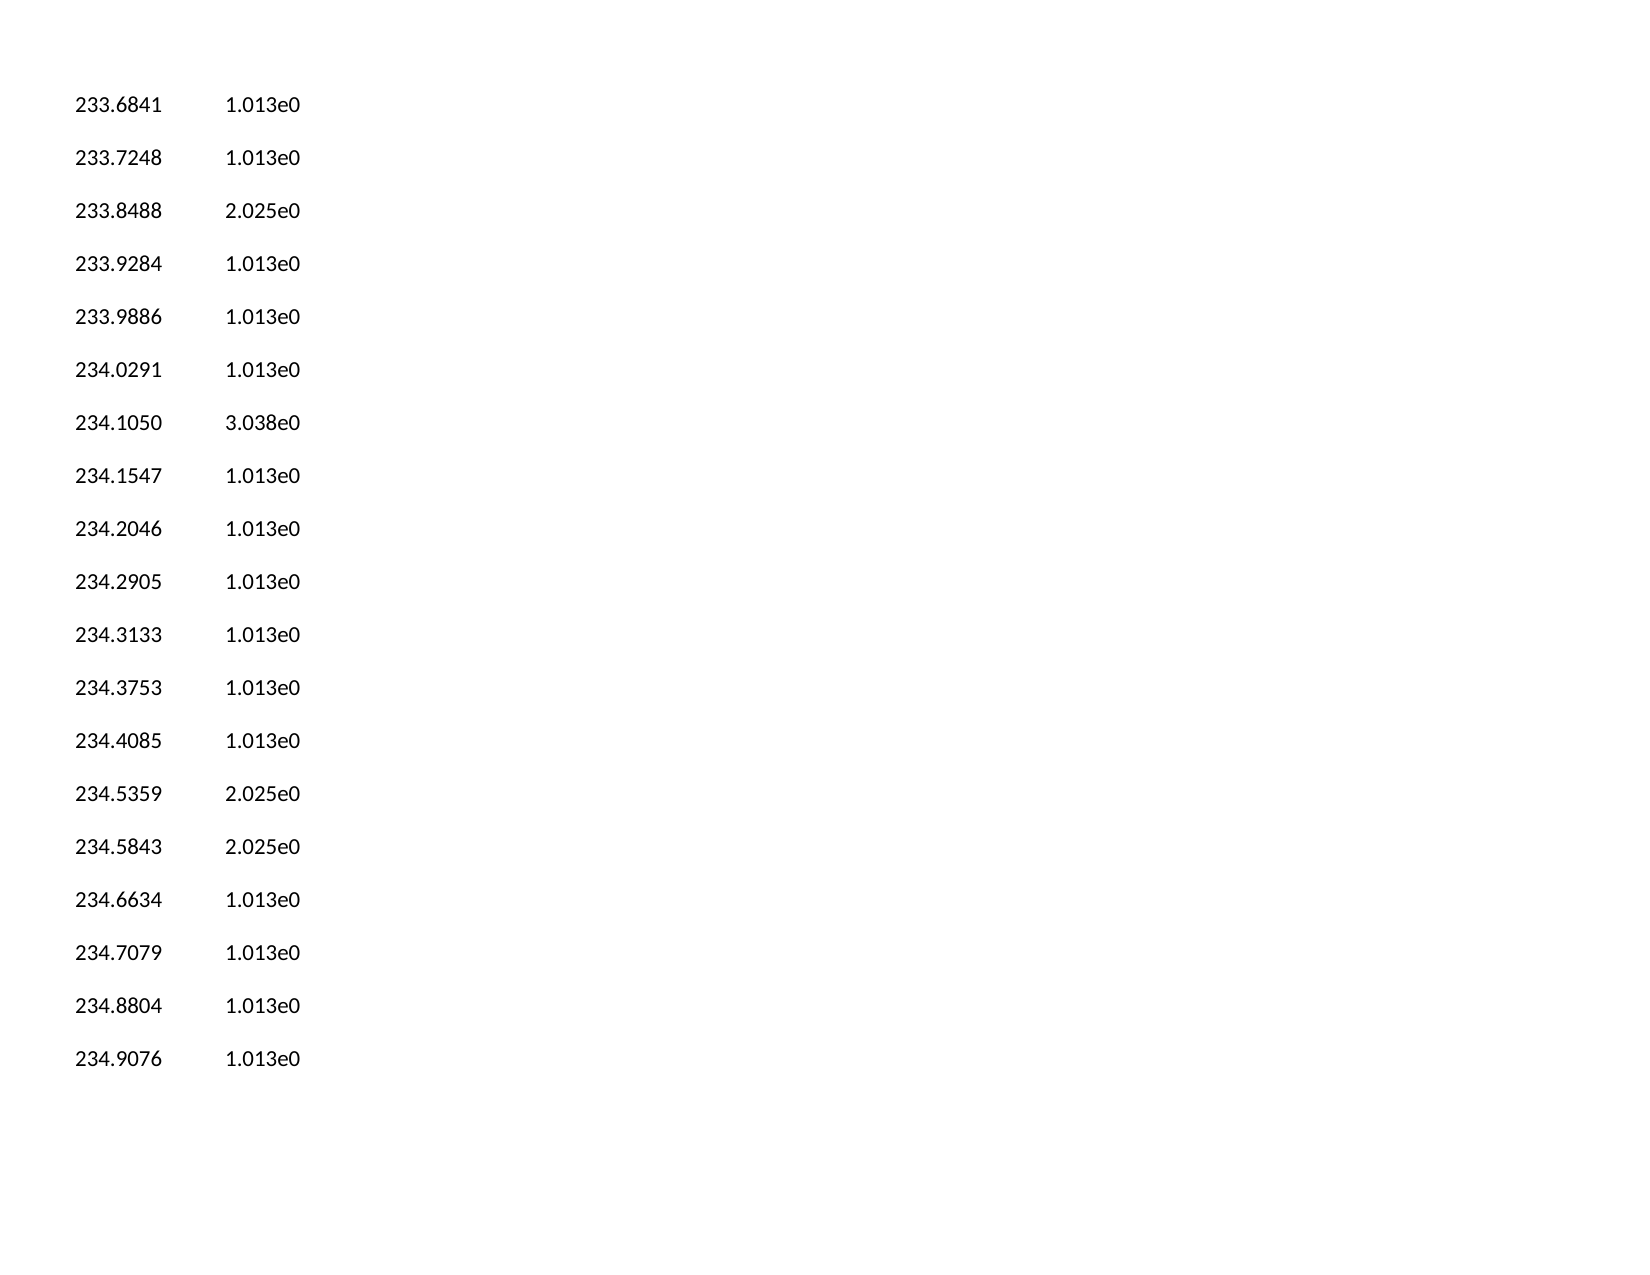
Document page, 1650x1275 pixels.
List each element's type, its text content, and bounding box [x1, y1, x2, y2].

text 234.9076 1.013e0 [75, 1044, 1563, 1072]
text 234.4085 1.013e0 [75, 726, 1563, 754]
text 234.5359 2.025e0 [75, 779, 1563, 807]
text 233.9886 1.013e0 [75, 302, 1563, 330]
text 234.7079 1.013e0 [75, 938, 1563, 966]
text 233.8488 2.025e0 [75, 196, 1563, 224]
text 234.0291 1.013e0 [75, 355, 1563, 383]
text 233.7248 1.013e0 [75, 143, 1563, 171]
text 234.2046 1.013e0 [75, 514, 1563, 542]
text 234.1547 1.013e0 [75, 461, 1563, 489]
text 234.5843 2.025e0 [75, 832, 1563, 860]
text 234.8804 1.013e0 [75, 991, 1563, 1019]
text 233.9284 1.013e0 [75, 249, 1563, 277]
text 234.6634 1.013e0 [75, 885, 1563, 913]
text 234.2905 1.013e0 [75, 567, 1563, 595]
text 234.1050 3.038e0 [75, 408, 1563, 436]
text 234.3753 1.013e0 [75, 673, 1563, 701]
text 233.6841 1.013e0 [75, 90, 1563, 118]
text 234.3133 1.013e0 [75, 620, 1563, 648]
